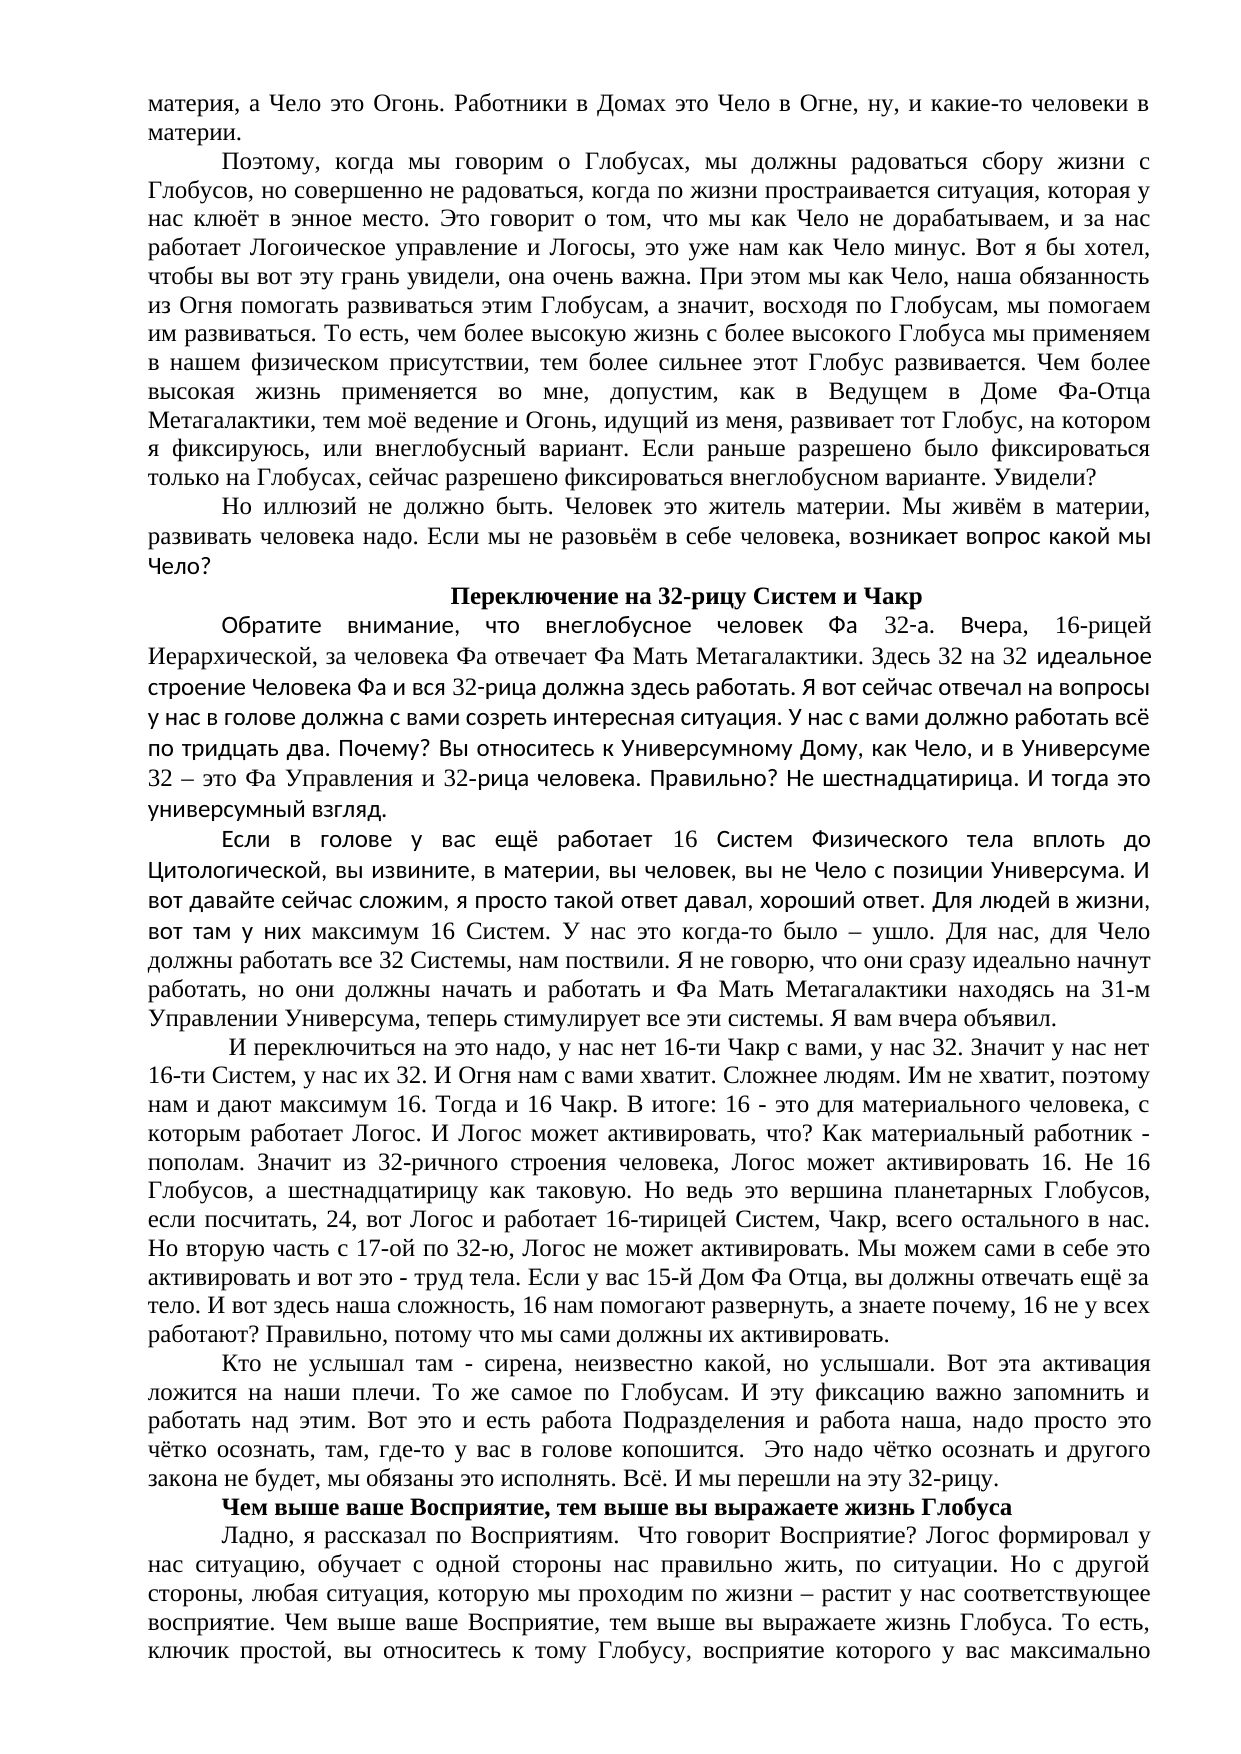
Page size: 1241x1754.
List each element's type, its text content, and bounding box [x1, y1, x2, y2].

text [148, 88, 1152, 146]
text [148, 1520, 1152, 1664]
text Обратите внимание, что внеглобусное человек Фа 32-а. Вчера, 16-рицей Иерархической, за человека Фа отвечает Фа Мать Метагалактики. Здесь 32 на 32 идеальное строение Человека Фа и вся 32-рица должна здесь работать. Я вот сейчас отвечал на вопросы у нас в голове должна с вами созреть интересная ситуация. У нас с вами должно работать всё по тридцать два. Почему? Вы относитесь к Универсумному Дому, как Чело, и в Универсуме 32 – это Фа Управления и 32-рица человека. Правильно? Не шестнадцатирица. И тогда это универсумный взгляд. [148, 609, 1152, 823]
text Кто не услышал там - сирена, неизвестно какой, но услышали. Вот эта активация ложится на наши плечи. То же самое по Глобусам. И эту фиксацию важно запомнить и работать над этим. Вот это и есть работа Подразделения и работа наша, надо просто это чётко осознать, там, где-то у вас в голове копошится. Это надо чётко осознать и другого закона не будет, мы обязаны это исполнять. Всё. И мы перешли на эту 32-рицу. [148, 1348, 1152, 1492]
text Но иллюзий не должно быть. Человек это житель материи. Мы живём в материи, развивать человека надо. Если мы не разовьём в себе человека, возникает вопрос какой мы Чело? [148, 491, 1152, 581]
text И переключиться на это надо, у нас нет 16-ти Чакр с вами, у нас 32. Значит у нас нет 16-ти Систем, у нас их 32. И Огня нам с вами хватит. Сложнее людям. Им не хватит, поэтому нам и дают максимум 16. Тогда и 16 Чакр. В итоге: 16 - это для материального человека, с которым работает Логос. И Логос может активировать, что? Как материальный работник - пополам. Значит из 32-ричного строения человека, Логос может активировать 16. Не 16 Глобусов, а шестнадцатирицу как таковую. Но ведь это вершина планетарных Глобусов, если посчитать, 24, вот Логос и работает 16-тирицей Систем, Чакр, всего остального в нас. Но вторую часть с 17-ой по 32-ю, Логос не может активировать. Мы можем сами в себе это активировать и вот это - труд тела. Если у вас 15-й Дом Фа Отца, вы должны отвечать ещё за тело. И вот здесь наша сложность, 16 нам помогают развернуть, а знаете почему, 16 не у всех работают? Правильно, потому что мы сами должны их активировать. [148, 1032, 1152, 1348]
text Чем выше ваше Восприятие, тем выше вы выражаете жизнь Глобуса [148, 1492, 1152, 1520]
text Если в голове у вас ещё работает 16 Систем Физического тела вплоть до Цитологической, вы извините, в материи, вы человек, вы не Чело с позиции Универсума. И вот давайте сейчас сложим, я просто такой ответ давал, хороший ответ. Для людей в жизни, вот там у них максимум 16 Систем. У нас это когда-то было – ушло. Для нас, для Чело должны работать все 32 Системы, нам поствили. Я не говорю, что они сразу идеально начнут работать, но они должны начать и работать и Фа Мать Метагалактики находясь на 31-м Управлении Универсума, теперь стимулирует все эти системы. Я вам вчера объявил. [148, 823, 1152, 1032]
text Поэтому, когда мы говорим о Глобусах, мы должны радоваться сбору жизни с Глобусов, но совершенно не радоваться, когда по жизни простраивается ситуация, которая у нас клюёт в энное место. Это говорит о том, что мы как Чело не дорабатываем, и за нас работает Логоическое управление и Логосы, это уже нам как Чело минус. Вот я бы хотел, чтобы вы вот эту грань увидели, она очень важна. При этом мы как Чело, наша обязанность из Огня помогать развиваться этим Глобусам, а значит, восходя по Глобусам, мы помогаем им развиваться. То есть, чем более высокую жизнь с более высокого Глобуса мы применяем в нашем физическом присутствии, тем более сильнее этот Глобус развивается. Чем более высокая жизнь применяется во мне, допустим, как в Ведущем в Доме Фа-Отца Метагалактики, тем моё ведение и Огонь, идущий из меня, развивает тот Глобус, на котором я фиксируюсь, или внеглобусный вариант. Если раньше разрешено было фиксироваться только на Глобусах, сейчас разрешено фиксироваться внеглобусном варианте. Увидели? [148, 146, 1152, 491]
text Переключение на 32-рицу Систем и Чакр [148, 581, 1152, 609]
